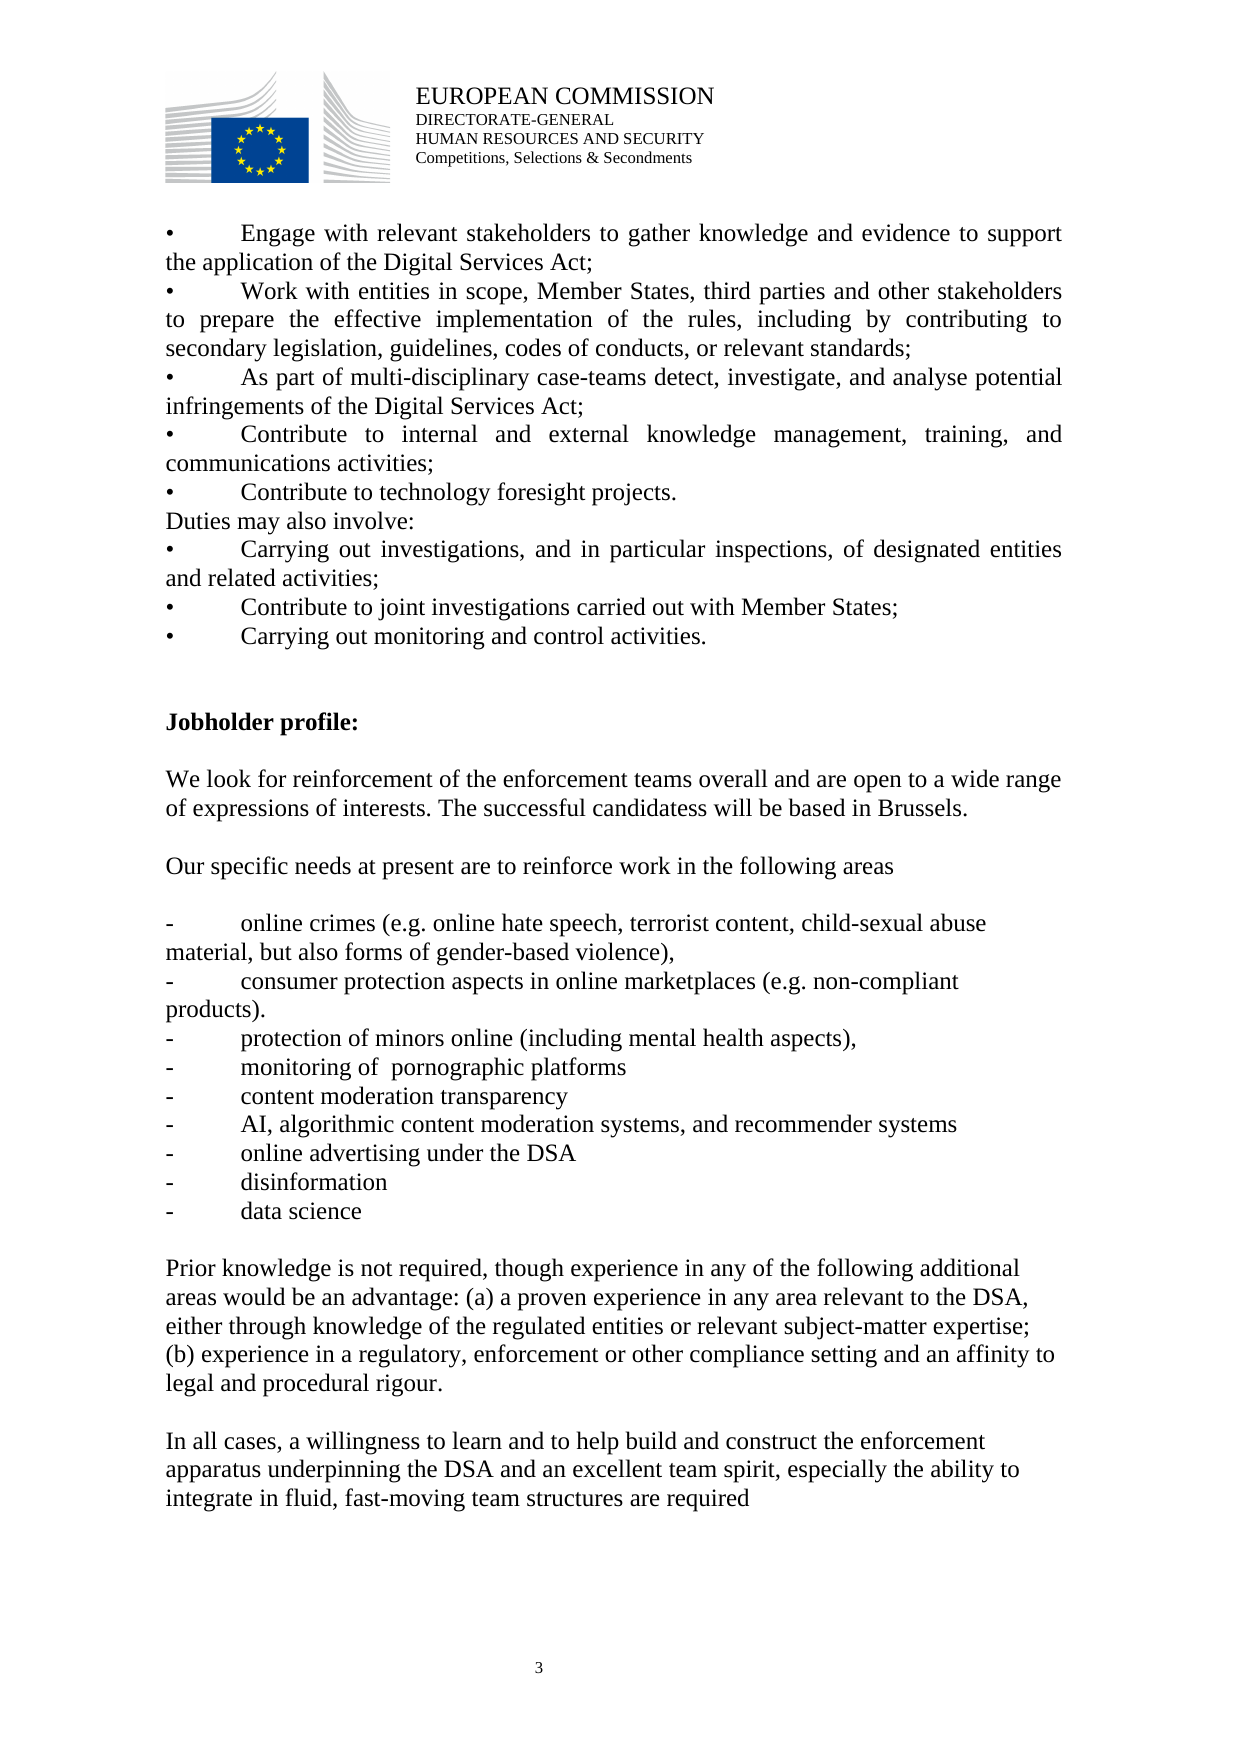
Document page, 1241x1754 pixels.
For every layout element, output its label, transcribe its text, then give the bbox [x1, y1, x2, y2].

text • Contribute to internal and external knowledge management, training, and communications activities; [165, 419, 1063, 477]
text • Carrying out monitoring and control activities. [165, 621, 1063, 649]
text We look for reinforcement of the enforcement teams overall and are open to a wide range of expressions of interests. The successful candidatess will be based in Brussels. [165, 764, 1063, 822]
text • Engage with relevant stakeholders to gather knowledge and evidence to support the application of the Digital Services Act; [165, 134, 1063, 276]
text • Contribute to joint investigations carried out with Member States; [165, 592, 1063, 621]
text - AI, algorithmic content moderation systems, and recommender systems [165, 1109, 1063, 1138]
picture [165, 71, 391, 183]
text - content moderation transparency [165, 1081, 1063, 1109]
text Duties may also involve: [165, 506, 1063, 534]
text • Contribute to technology foresight projects. [165, 477, 1063, 506]
text Our specific needs at present are to reinforce work in the following areas [165, 851, 1063, 879]
text - disinformation [165, 1167, 1063, 1196]
text • As part of multi-disciplinary case-teams detect, investigate, and analyse potential infringements of the Digital Services Act; [165, 362, 1063, 419]
text - online advertising under the DSA [165, 1138, 1063, 1167]
text - monitoring of pornographic platforms [165, 1052, 1063, 1081]
text Prior knowledge is not required, though experience in any of the following additional areas would be an advantage: (a) a proven experience in any area relevant to the DSA, either through knowledge of the regulated entities or relevant subject-matter expertise; (b) experience in a regulatory, enforcement or other compliance setting and an affinity to legal and procedural rigour. [165, 1253, 1063, 1397]
text - consumer protection aspects in online marketplaces (e.g. non-compliant products). [165, 966, 1063, 1023]
text • Carrying out investigations, and in particular inspections, of designated entities and related activities; [165, 534, 1063, 592]
text Jobholder profile: [165, 707, 1063, 736]
text • Work with entities in scope, Member States, third parties and other stakeholders to prepare the effective implementation of the rules, including by contributing to secondary legislation, guidelines, codes of conducts, or relevant standards; [165, 276, 1063, 362]
text - online crimes (e.g. online hate speech, terrorist content, child-sexual abuse material, but also forms of gender-based violence), [165, 908, 1063, 966]
text - data science [165, 1196, 1063, 1224]
text - protection of minors online (including mental health aspects), [165, 1023, 1063, 1052]
text In all cases, a willingness to learn and to help build and construct the enforcement apparatus underpinning the DSA and an excellent team spirit, especially the ability to integrate in fluid, fast-moving team structures are required [165, 1426, 1063, 1512]
